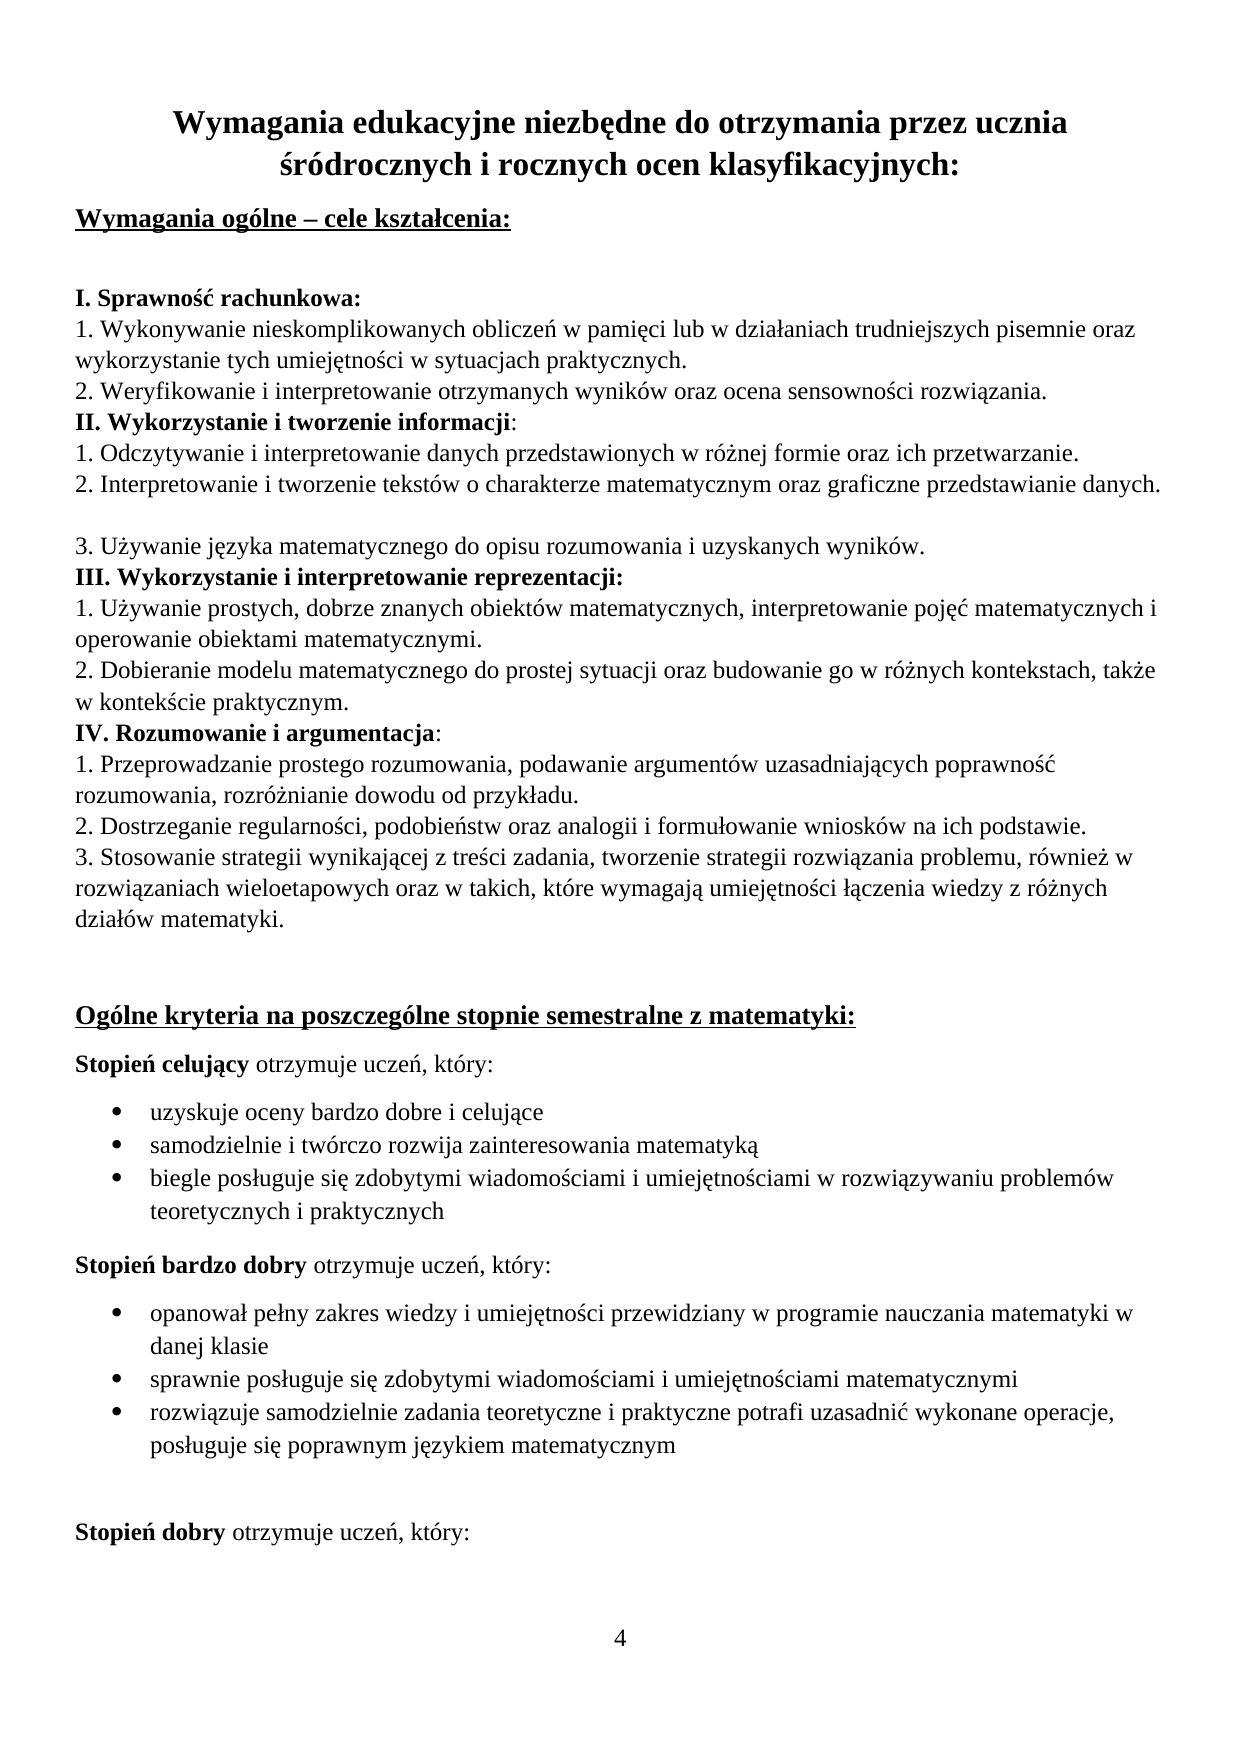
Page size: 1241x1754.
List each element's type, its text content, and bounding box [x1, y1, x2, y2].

list samodzielnie i twórczo rozwija zainteresowania matematyką [112, 1130, 1165, 1159]
text I. Sprawność rachunkowa: 1. Wykonywanie nieskomplikowanych obliczeń w pamięci lub w działaniach trudniejszych pisemnie oraz wykorzystanie tych umiejętności w sytuacjach praktycznych. 2. Weryfikowanie i interpretowanie otrzymanych wyników oraz ocena sensowności rozwiązania. II. Wykorzystanie i tworzenie informacji: 1. Odczytywanie i interpretowanie danych przedstawionych w różnej formie oraz ich przetwarzanie. 2. Interpretowanie i tworzenie tekstów o charakterze matematycznym oraz graficzne przedstawianie danych. 3. Używanie języka matematycznego do opisu rozumowania i uzyskanych wyników. III. Wykorzystanie i interpretowanie reprezentacji: 1. Używanie prostych, dobrze znanych obiektów matematycznych, interpretowanie pojęć matematycznych i operowanie obiektami matematycznymi. 2. Dobieranie modelu matematycznego do prostej sytuacji oraz budowanie go w różnych kontekstach, także w kontekście praktycznym. IV. Rozumowanie i argumentacja: 1. Przeprowadzanie prostego rozumowania, podawanie argumentów uzasadniających poprawność rozumowania, rozróżnianie dowodu od przykładu. 2. Dostrzeganie regularności, podobieństw oraz analogii i formułowanie wniosków na ich podstawie. 3. Stosowanie strategii wynikającej z treści zadania, tworzenie strategii rozwiązania problemu, również w rozwiązaniach wieloetapowych oraz w takich, które wymagają umiejętności łączenia wiedzy z różnych działów matematyki. [75, 252, 1165, 933]
text Wymagania edukacyjne niezbędne do otrzymania przez ucznia śródrocznych i rocznych ocen klasyfikacyjnych: [75, 102, 1165, 182]
text Wymagania ogólne – cele kształcenia: [75, 202, 1165, 233]
text Ogólne kryteria na poszczególne stopnie semestralne z matematyki: [75, 999, 1165, 1031]
list biegle posługuje się zdobytymi wiadomościami i umiejętnościami w rozwiązywaniu problemów teoretycznych i praktycznych [112, 1163, 1165, 1225]
text Stopień bardzo dobry otrzymuje uczeń, który: [75, 1250, 1165, 1279]
text Stopień dobry otrzymuje uczeń, który: [75, 1517, 1165, 1546]
list sprawnie posługuje się zdobytymi wiadomościami i umiejętnościami matematycznymi [112, 1364, 1165, 1393]
list uzyskuje oceny bardzo dobre i celujące [112, 1097, 1165, 1126]
text Stopień celujący otrzymuje uczeń, który: [75, 1049, 1165, 1078]
list rozwiązuje samodzielnie zadania teoretyczne i praktyczne potrafi uzasadnić wykonane operacje, posługuje się poprawnym językiem matematycznym [112, 1397, 1165, 1459]
list opanował pełny zakres wiedzy i umiejętności przewidziany w programie nauczania matematyki w danej klasie [112, 1298, 1165, 1360]
